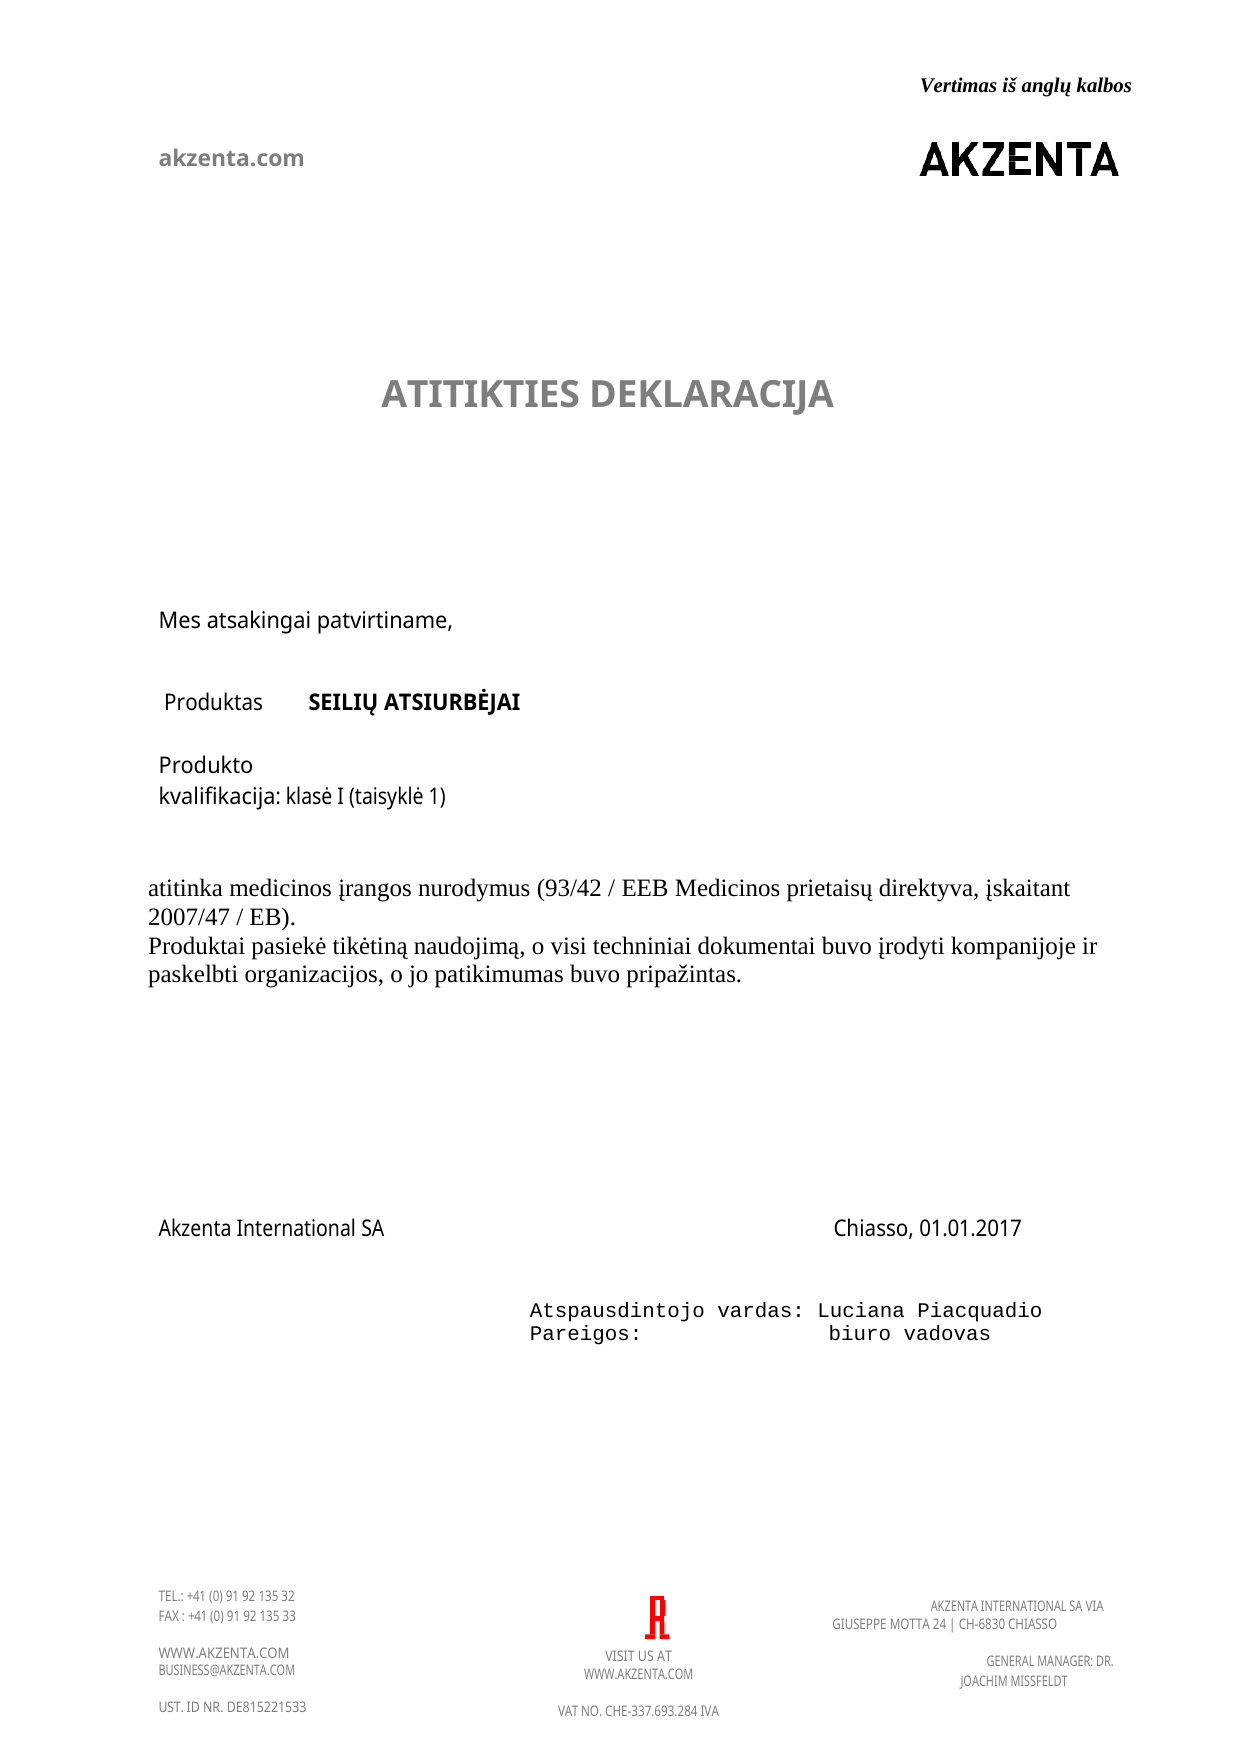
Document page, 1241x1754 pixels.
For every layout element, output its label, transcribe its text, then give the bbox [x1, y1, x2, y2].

text Vertimas iš anglų kalbos [158, 73, 1132, 97]
text Atspausdintojo vardas: Luciana Piacquadio [148, 1300, 1132, 1323]
text Produkto [158, 748, 1132, 779]
text ATITIKTIES DEKLARACIJA [381, 367, 1132, 418]
text VAT NO. CHE-337.693.284 IVA [542, 1701, 734, 1721]
text WWW.AKZENTA.COM BUSINESS@AKZENTA.COM [158, 1644, 334, 1680]
text atitinka medicinos įrangos nurodymus (93/42 / EEB Medicinos prietaisų direktyva, įskaitant 2007/47 / EB). [148, 873, 1132, 931]
text kvalifikacija: klasė I (taisyklė 1) [158, 779, 1132, 811]
text VISIT US AT WWW.AKZENTA.COM [573, 1647, 704, 1684]
text GENERAL MANAGER: DR. JOACHIM MISSFELDT [960, 1651, 1120, 1691]
text AKZENTA INTERNATIONAL SA VIA GIUSEPPE MOTTA 24 | CH-6830 CHIASSO [832, 1597, 1120, 1633]
text Produktas SEILIŲ ATSIURBĖJAI [158, 635, 524, 717]
text Mes atsakingai patvirtiname, [158, 553, 524, 635]
text Akzenta International SA Chiasso, 01.01.2017 [158, 1212, 1132, 1243]
text FAX : +41 (0) 91 92 135 33 [158, 1606, 334, 1625]
text UST. ID NR. DE815221533 [158, 1697, 334, 1717]
text Pareigos: biuro vadovas [148, 1323, 1132, 1347]
text TEL.: +41 (0) 91 92 135 32 [158, 1586, 334, 1606]
text Produktai pasiekė tikėtiną naudojimą, o visi techniniai dokumentai buvo įrodyti kompanijoje ir paskelbti organizacijos, o jo patikimumas buvo pripažintas. [148, 931, 1132, 988]
text akzenta.com [158, 142, 1132, 173]
